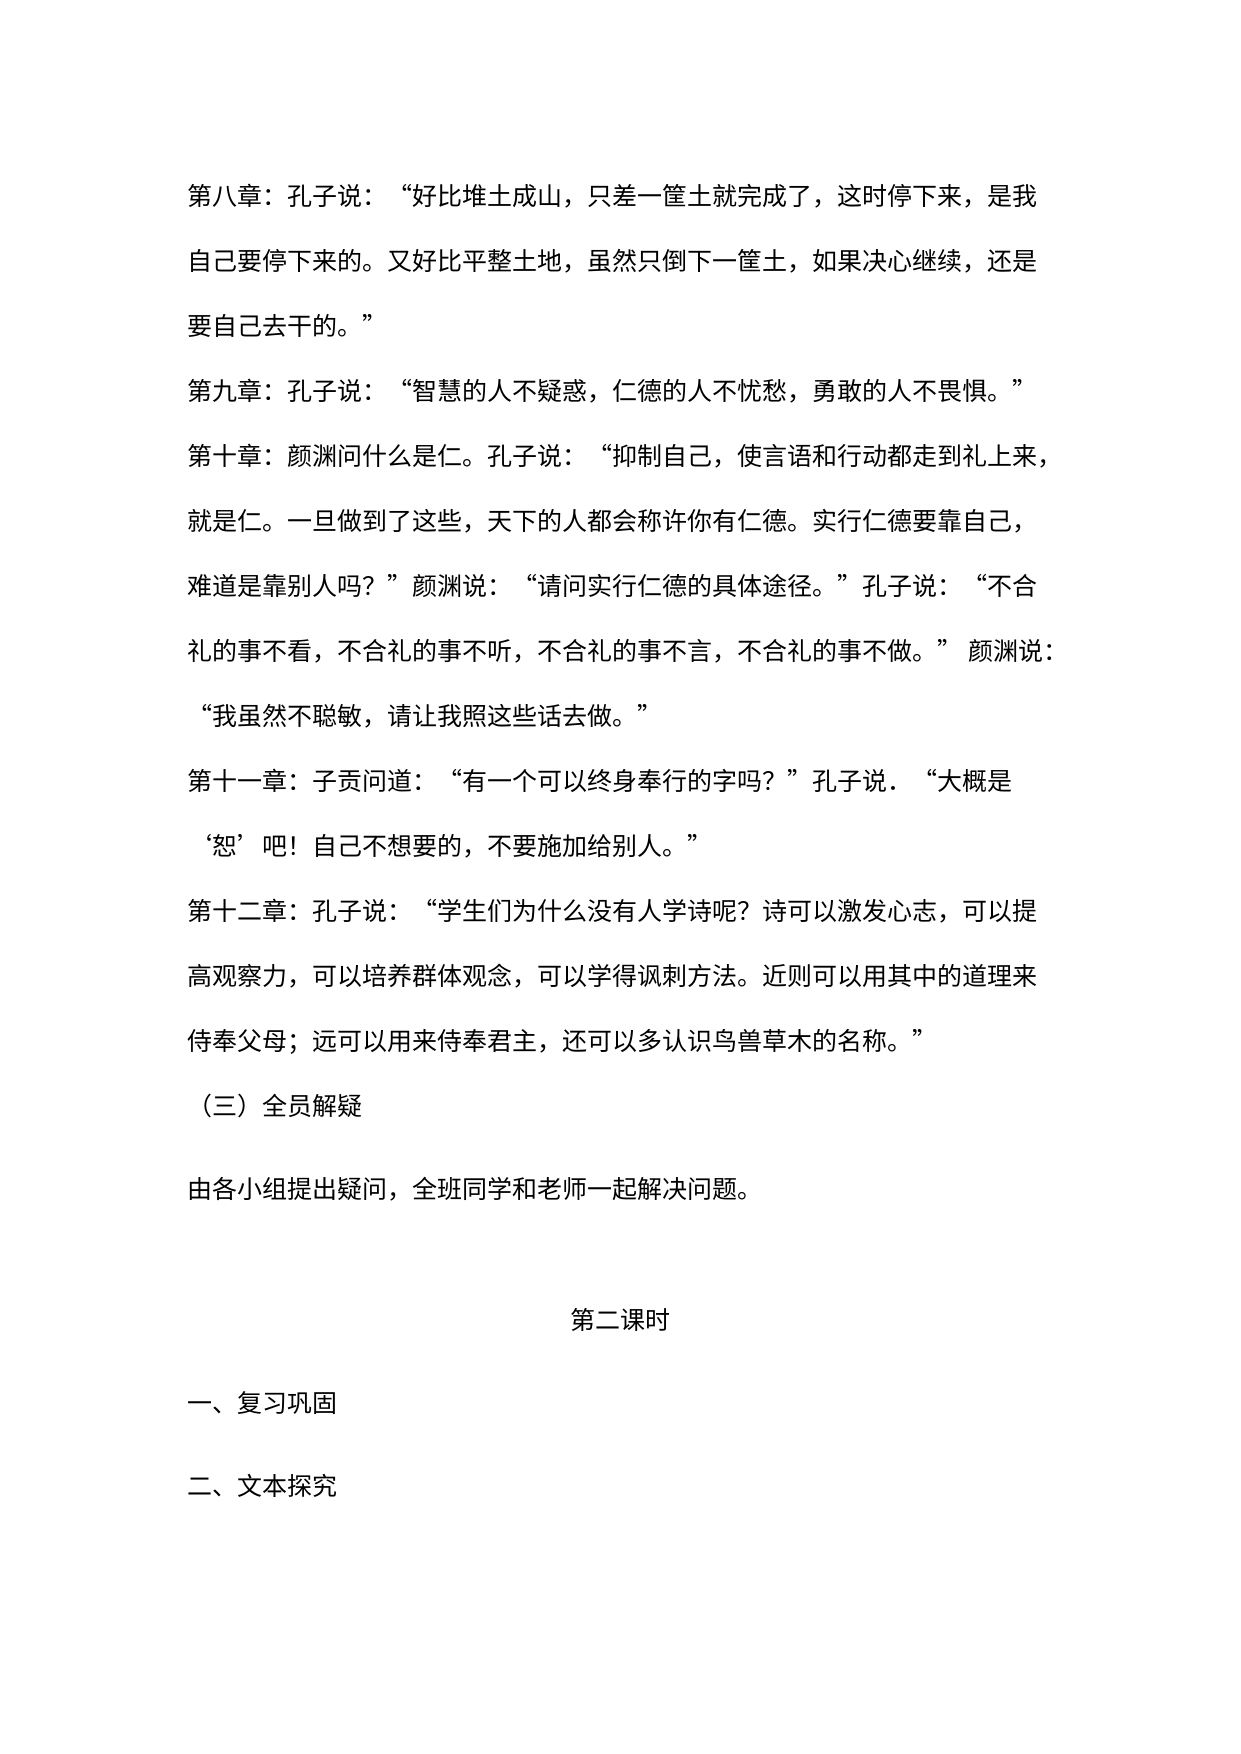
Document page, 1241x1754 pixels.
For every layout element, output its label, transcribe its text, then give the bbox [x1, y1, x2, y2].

text 第八章：孔子说：“好比堆土成山，只差一筐土就完成了，这时停下来，是我自己要停下来的。又好比平整土地，虽然只倒下一筐土，如果决心继续，还是要自己去干的。” [187, 162, 1053, 357]
text 由各小组提出疑问，全班同学和老师一起解决问题。 [187, 1155, 1053, 1220]
text 第十章：颜渊问什么是仁。孔子说：“抑制自己，使言语和行动都走到礼上来，就是仁。一旦做到了这些，天下的人都会称许你有仁德。实行仁德要靠自己，难道是靠别人吗？”颜渊说：“请问实行仁德的具体途径。”孔子说：“不合礼的事不看，不合礼的事不听，不合礼的事不言，不合礼的事不做。” 颜渊说：“我虽然不聪敏，请让我照这些话去做。” [187, 422, 1053, 747]
text （三）全员解疑 [187, 1072, 1053, 1137]
text 二、文本探究 [187, 1452, 1053, 1517]
text 第二课时 [187, 1286, 1053, 1351]
text 第九章：孔子说：“智慧的人不疑惑，仁德的人不忧愁，勇敢的人不畏惧。” [187, 357, 1053, 422]
text 一、复习巩固 [187, 1369, 1053, 1434]
text 第十一章：子贡问道：“有一个可以终身奉行的字吗？”孔子说．“大概是‘恕’吧！自己不想要的，不要施加给别人。” 第十二章：孔子说：“学生们为什么没有人学诗呢？诗可以激发心志，可以提高观察力，可以培养群体观念，可以学得讽刺方法。近则可以用其中的道理来侍奉父母；远可以用来侍奉君主，还可以多认识鸟兽草木的名称。” [187, 747, 1053, 1072]
